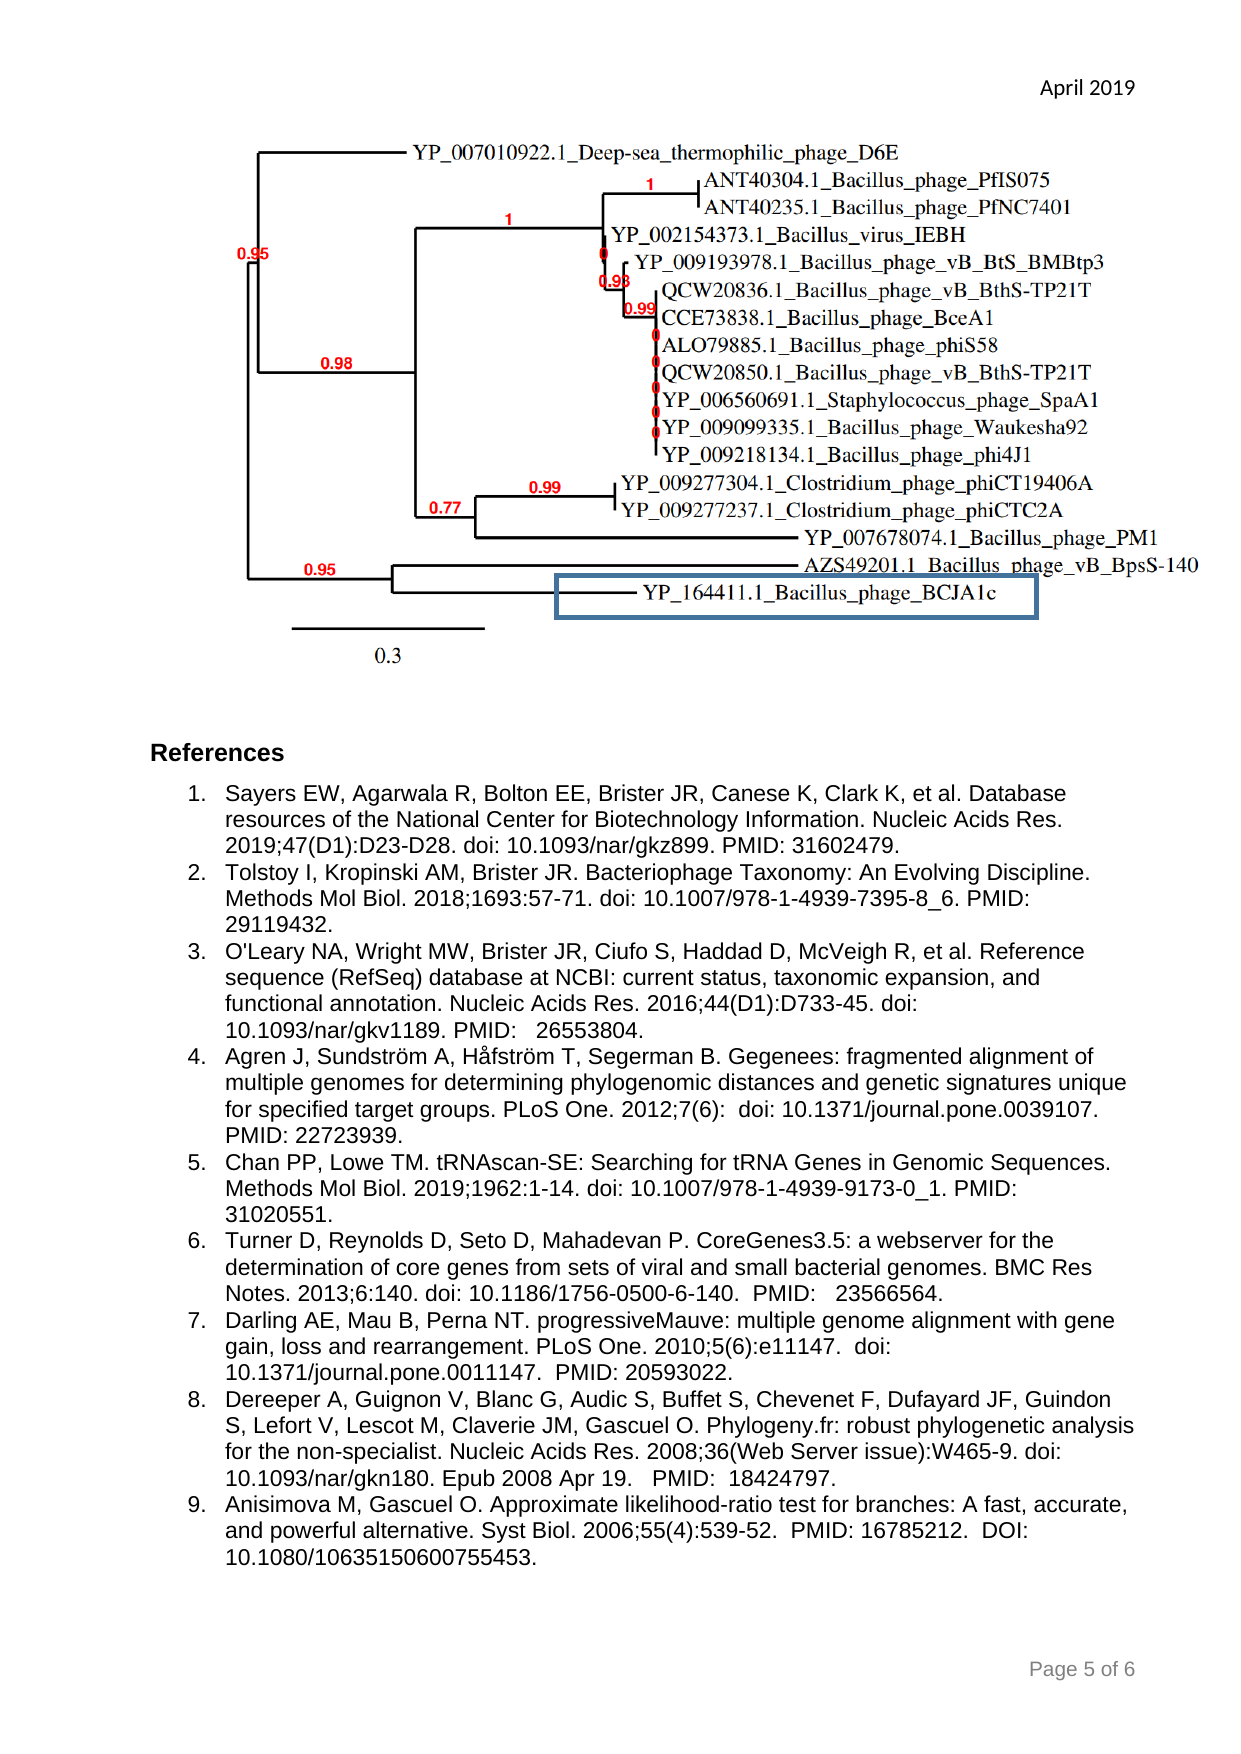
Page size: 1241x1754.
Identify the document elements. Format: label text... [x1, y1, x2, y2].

list Sayers EW, Agarwala R, Bolton EE, Brister JR, Canese K, Clark K, et al. Database resources of the National Center for Biotechnology Information. Nucleic Acids Res. 2019;47(D1):D23-D28. doi: 10.1093/nar/gkz899. PMID: 31602479. [187, 779, 1135, 858]
list Anisimova M, Gascuel O. Approximate likelihood-ratio test for branches: A fast, accurate, and powerful alternative. Syst Biol. 2006;55(4):539-52. PMID: 16785212. DOI: 10.1080/10635150600755453. [187, 1491, 1135, 1570]
list Turner D, Reynolds D, Seto D, Mahadevan P. CoreGenes3.5: a webserver for the determination of core genes from sets of viral and small bacterial genomes. BMC Res Notes. 2013;6:140. doi: 10.1186/1756-0500-6-140. PMID: 23566564. [187, 1227, 1135, 1307]
list Agren J, Sundström A, Håfström T, Segerman B. Gegenees: fragmented alignment of multiple genomes for determining phylogenomic distances and genetic signatures unique for specified target groups. PLoS One. 2012;7(6): doi: 10.1371/journal.pone.0039107. PMID: 22723939. [187, 1043, 1135, 1148]
list Dereeper A, Guignon V, Blanc G, Audic S, Buffet S, Chevenet F, Dufayard JF, Guindon S, Lefort V, Lescot M, Claverie JM, Gascuel O. Phylogeny.fr: robust phylogenetic analysis for the non-specialist. Nucleic Acids Res. 2008;36(Web Server issue):W465-9. doi: 10.1093/nar/gkn180. Epub 2008 Apr 19. PMID: 18424797. [187, 1386, 1135, 1491]
list Darling AE, Mau B, Perna NT. progressiveMauve: multiple genome alignment with gene gain, loss and rearrangement. PLoS One. 2010;5(6):e11147. doi: 10.1371/journal.pone.0011147. PMID: 20593022. [187, 1307, 1135, 1386]
picture [225, 135, 1211, 673]
text References [150, 738, 1135, 767]
list Tolstoy I, Kropinski AM, Brister JR. Bacteriophage Taxonomy: An Evolving Discipline. Methods Mol Biol. 2018;1693:57-71. doi: 10.1007/978-1-4939-7395-8_6. PMID: 29119432. [187, 858, 1135, 938]
list O'Leary NA, Wright MW, Brister JR, Ciufo S, Haddad D, McVeigh R, et al. Reference sequence (RefSeq) database at NCBI: current status, taxonomic expansion, and functional annotation. Nucleic Acids Res. 2016;44(D1):D733-45. doi: 10.1093/nar/gkv1189. PMID: 26553804. [187, 938, 1135, 1043]
list Chan PP, Lowe TM. tRNAscan-SE: Searching for tRNA Genes in Genomic Sequences. Methods Mol Biol. 2019;1962:1-14. doi: 10.1007/978-1-4939-9173-0_1. PMID: 31020551. [187, 1148, 1135, 1227]
